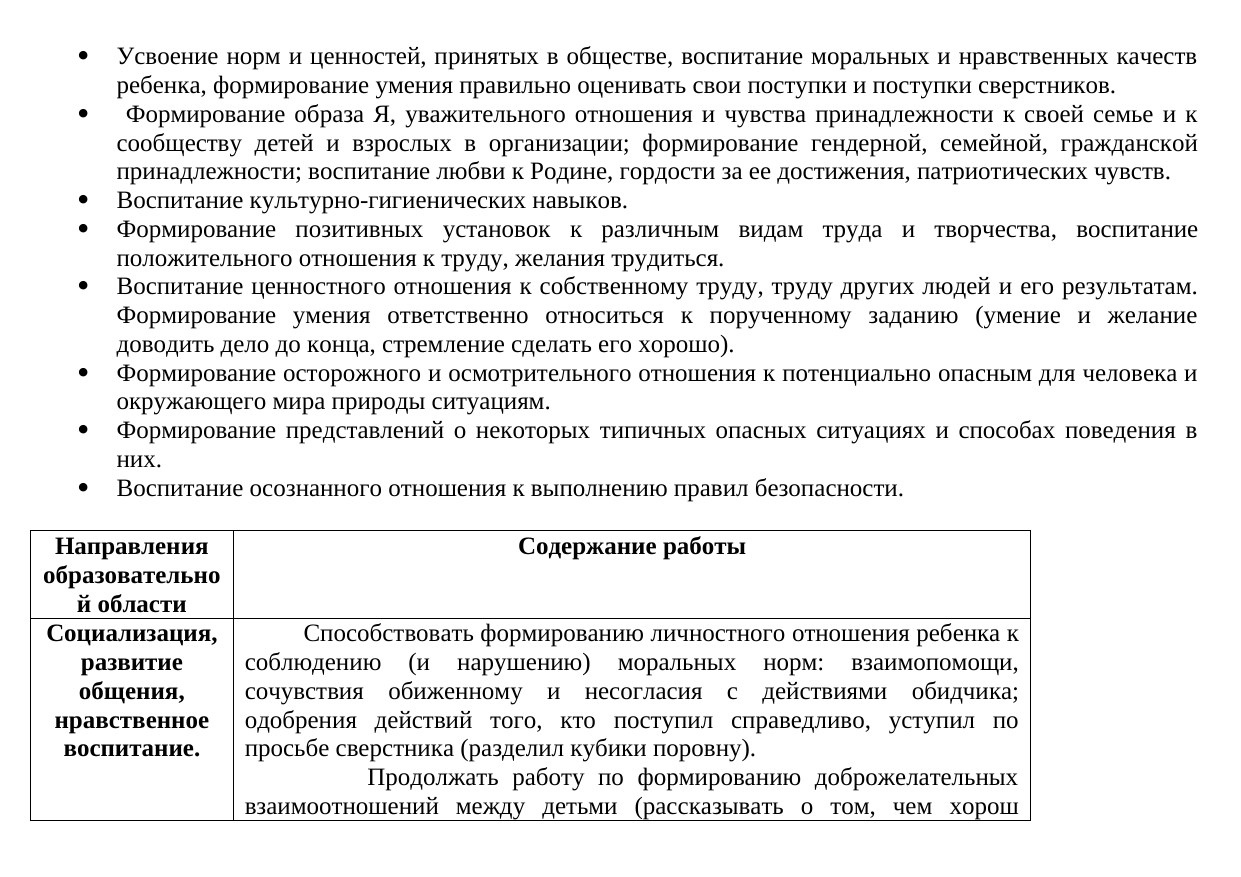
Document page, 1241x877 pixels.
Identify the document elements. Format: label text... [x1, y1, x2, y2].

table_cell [234, 619, 1030, 820]
list Воспитание ценностного отношения к собственному труду, труду других людей и его результатам. Формирование умения ответственно относиться к порученному заданию (умение и желание доводить дело до конца, стремление сделать его хорошо). [79, 271, 1199, 358]
table_header Содержание работы [234, 531, 1030, 617]
table_header Направления образовательной области [31, 531, 233, 617]
list Формирование представлений о некоторых типичных опасных ситуациях и способах поведения в них. [79, 415, 1199, 473]
list Формирование позитивных установок к различным видам труда и творчества, воспитание положительного отношения к труду, желания трудиться. [79, 214, 1199, 271]
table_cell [31, 619, 233, 820]
list Усвоение норм и ценностей, принятых в обществе, воспитание моральных и нравственных качеств ребенка, формирование умения правильно оценивать свои поступки и поступки сверстников. [79, 41, 1199, 99]
list Формирование осторожного и осмотрительного отношения к потенциально опасным для человека и окружающего мира природы ситуациям. [79, 358, 1199, 415]
list Формирование образа Я, уважительного отношения и чувства принадлежности к своей семье и к сообществу детей и взрослых в организации; формирование гендерной, семейной, гражданской принадлежности; воспитание любви к Родине, гордости за ее достижения, патриотических чувств. [79, 99, 1199, 185]
list Воспитание культурно-гигиенических навыков. [79, 185, 1199, 214]
list Воспитание осознанного отношения к выполнению правил безопасности. [79, 473, 1199, 501]
